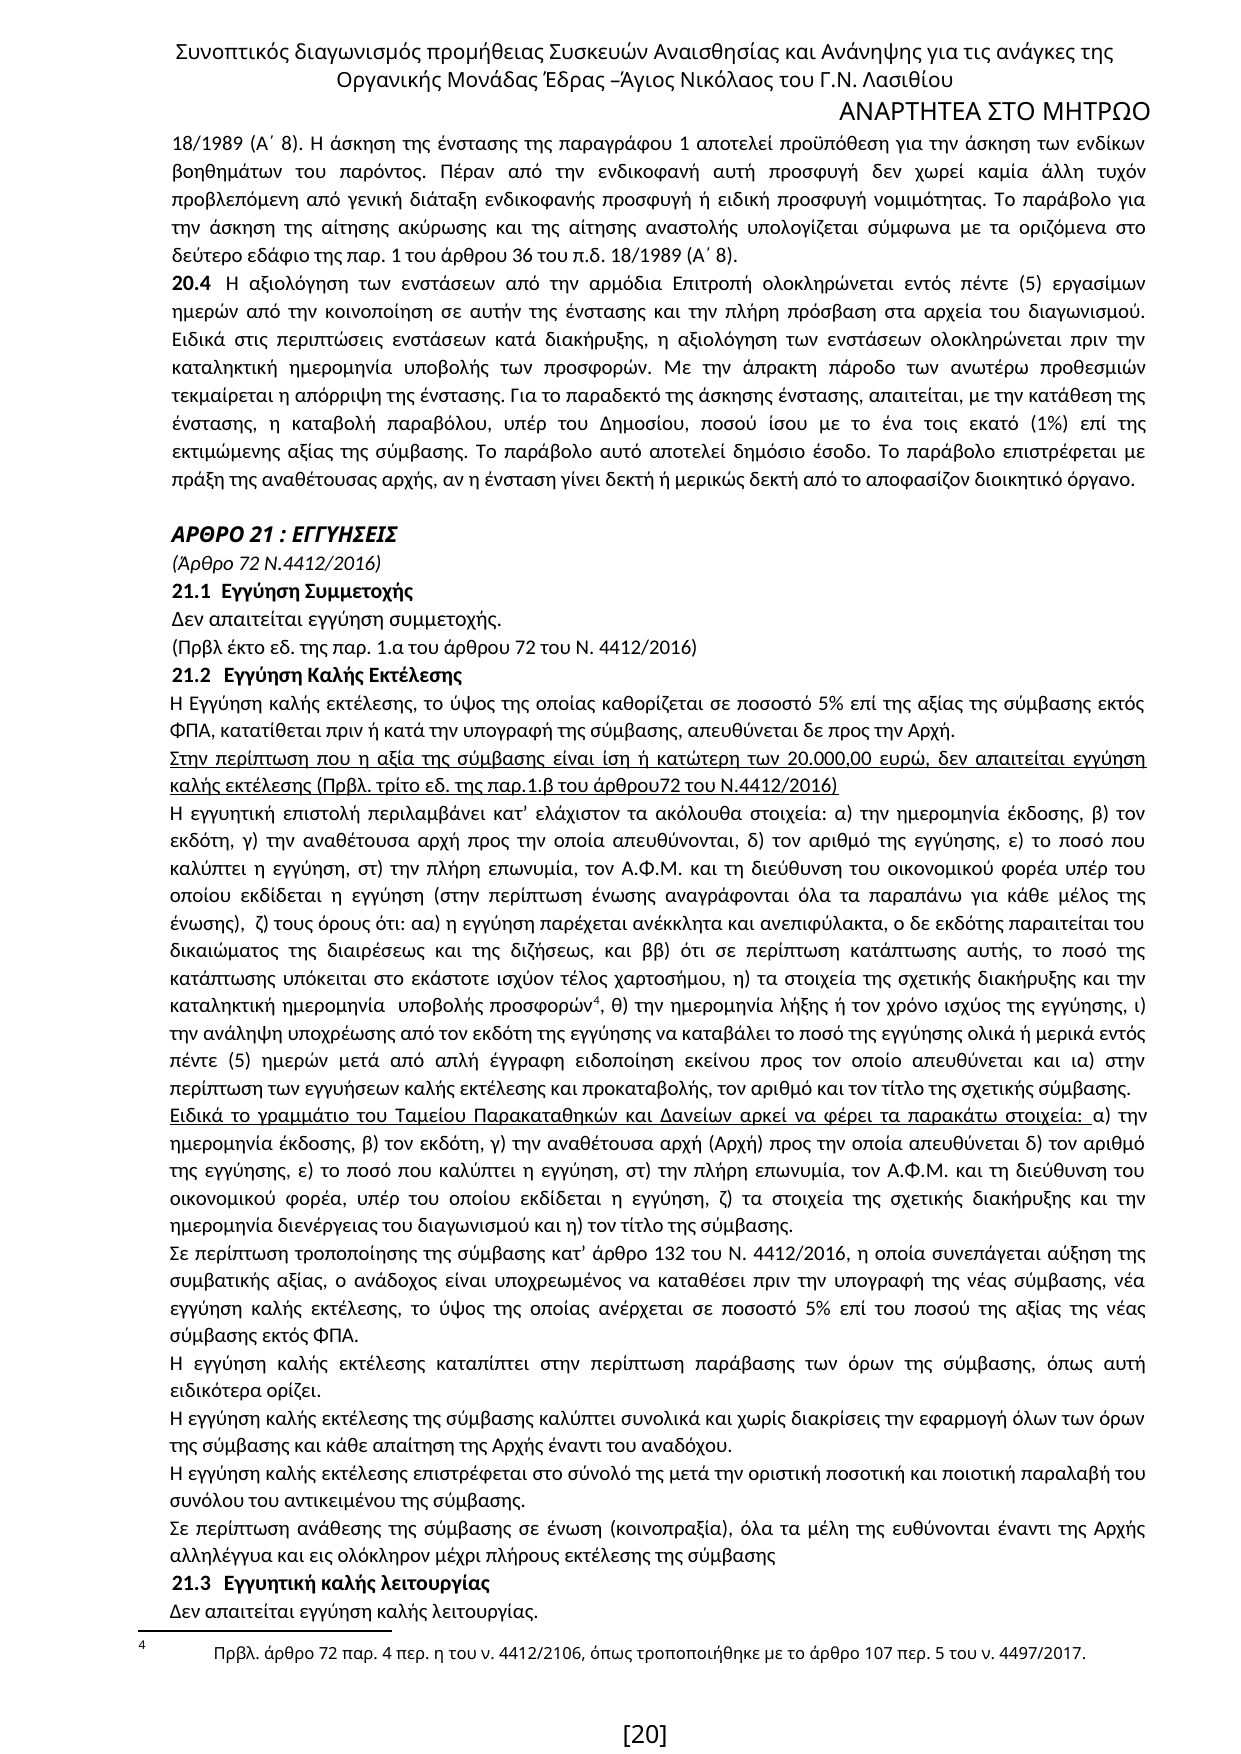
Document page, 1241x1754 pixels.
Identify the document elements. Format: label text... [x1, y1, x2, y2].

text Στην περίπτωση που η αξία της σύμβασης είναι ίση ή κατώτερη των 20.000,00 ευρώ, δεν απαιτείται εγγύηση καλής εκτέλεσης (Πρβλ. τρίτο εδ. της παρ.1.β του άρθρου72 του Ν.4412/2016) [169, 743, 1147, 767]
list Εγγύηση Συμμετοχής [172, 576, 1151, 604]
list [172, 128, 1147, 268]
list Η αξιολόγηση των ενστάσεων από την αρμόδια Επιτροπή ολοκληρώνεται εντός πέντε (5) εργασίμων ημερών από την κοινοποίηση σε αυτήν της ένστασης και την πλήρη πρόσβαση στα αρχεία του διαγωνισμού. Ειδικά στις περιπτώσεις ενστάσεων κατά διακήρυξης, η αξιολόγηση των ενστάσεων ολοκληρώνεται πριν την καταληκτική ημερομηνία υποβολής των προσφορών. Με την άπρακτη πάροδο των ανωτέρω προθεσμιών τεκμαίρεται η απόρριψη της ένστασης. Για το παραδεκτό της άσκησης ένστασης, απαιτείται, με την κατάθεση της ένστασης, η καταβολή παραβόλου, υπέρ του Δημοσίου, ποσού ίσου με το ένα τοις εκατό (1%) επί της εκτιμώμενης αξίας της σύμβασης. Το παράβολο αυτό αποτελεί δημόσιο έσοδο. Το παράβολο επιστρέφεται με πράξη της αναθέτουσας αρχής, αν η ένσταση γίνει δεκτή ή μερικώς δεκτή από το αποφασίζον διοικητικό όργανο. [172, 268, 1147, 492]
text Η εγγύηση καλής εκτέλεσης της σύμβασης καλύπτει συνολικά και χωρίς διακρίσεις την εφαρμογή όλων των όρων της σύμβασης και κάθε απαίτηση της Αρχής έναντι του αναδόχου. [169, 1403, 1147, 1458]
text ΑΡΘΡΟ 21 : ΕΓΓΥΗΣΕΙΣ [172, 520, 1151, 548]
text Η εγγύηση καλής εκτέλεσης καταπίπτει στην περίπτωση παράβασης των όρων της σύμβασης, όπως αυτή ειδικότερα ορίζει. [169, 1348, 1147, 1403]
text Η Εγγύηση καλής εκτέλεσης, το ύψος της οποίας καθορίζεται σε ποσοστό 5% επί της αξίας της σύμβασης εκτός ΦΠΑ, κατατίθεται πριν ή κατά την υπογραφή της σύμβασης, απευθύνεται δε προς την Αρχή. [169, 688, 1147, 743]
text Δεν απαιτείται εγγύηση καλής λειτουργίας. [169, 1596, 1147, 1624]
text Η εγγύηση καλής εκτέλεσης επιστρέφεται στο σύνολό της μετά την οριστική ποσοτική και ποιοτική παραλαβή του συνόλου του αντικειμένου της σύμβασης. [169, 1458, 1147, 1513]
text Στην περίπτωση που η αξία της σύμβασης είναι ίση ή κατώτερη των 20.000,00 ευρώ, δεν απαιτείται εγγύηση καλής εκτέλεσης (Πρβλ. τρίτο εδ. της παρ.1.β του άρθρου72 του Ν.4412/2016) [169, 768, 1147, 798]
list Εγγύηση Καλής Εκτέλεσης [172, 660, 1151, 688]
text Δεν απαιτείται εγγύηση συμμετοχής. [172, 604, 1151, 632]
text Σε περίπτωση ανάθεσης της σύμβασης σε ένωση (κοινοπραξία), όλα τα μέλη της ευθύνονται έναντι της Αρχής αλληλέγγυα και εις ολόκληρον μέχρι πλήρους εκτέλεσης της σύμβασης [169, 1513, 1147, 1568]
text (Άρθρο 72 Ν.4412/2016) [172, 548, 1151, 576]
text Η εγγυητική επιστολή περιλαμβάνει κατ’ ελάχιστον τα ακόλουθα στοιχεία: α) την ημερομηνία έκδοσης, β) τον εκδότη, γ) την αναθέτουσα αρχή προς την οποία απευθύνονται, δ) τον αριθμό της εγγύησης, ε) το ποσό που καλύπτει η εγγύηση, στ) την πλήρη επωνυμία, τον Α.Φ.Μ. και τη διεύθυνση του οικονομικού φορέα υπέρ του οποίου εκδίδεται η εγγύηση (στην περίπτωση ένωσης αναγράφονται όλα τα παραπάνω για κάθε μέλος της ένωσης), ζ) τους όρους ότι: αα) η εγγύηση παρέχεται ανέκκλητα και ανεπιφύλακτα, ο δε εκδότης παραιτείται του δικαιώματος της διαιρέσεως και της διζήσεως, και ββ) ότι σε περίπτωση κατάπτωσης αυτής, το ποσό της κατάπτωσης υπόκειται στο εκάστοτε ισχύον τέλος χαρτοσήμου, η) τα στοιχεία της σχετικής διακήρυξης και την καταληκτική ημερομηνία υποβολής προσφορών, θ) την ημερομηνία λήξης ή τον χρόνο ισχύος της εγγύησης, ι) την ανάληψη υποχρέωσης από τον εκδότη της εγγύησης να καταβάλει το ποσό της εγγύησης ολικά ή μερικά εντός πέντε (5) ημερών μετά από απλή έγγραφη ειδοποίηση εκείνου προς τον οποίο απευθύνεται και ια) στην περίπτωση των εγγυήσεων καλής εκτέλεσης και προκαταβολής, τον αριθμό και τον τίτλο της σχετικής σύμβασης. [169, 798, 1147, 1101]
text Σε περίπτωση τροποποίησης της σύμβασης κατ’ άρθρο 132 του Ν. 4412/2016, η οποία συνεπάγεται αύξηση της συμβατικής αξίας, ο ανάδοχος είναι υποχρεωμένος να καταθέσει πριν την υπογραφή της νέας σύμβασης, νέα εγγύηση καλής εκτέλεσης, το ύψος της οποίας ανέρχεται σε ποσοστό 5% επί του ποσού της αξίας της νέας σύμβασης εκτός ΦΠΑ. [169, 1238, 1147, 1348]
text (Πρβλ έκτο εδ. της παρ. 1.α του άρθρου 72 του Ν. 4412/2016) [172, 632, 1151, 660]
text Ειδικά το γραμμάτιο του Ταμείου Παρακαταθηκών και Δανείων αρκεί να φέρει τα παρακάτω στοιχεία: α) την ημερομηνία έκδοσης, β) τον εκδότη, γ) την αναθέτουσα αρχή (Αρχή) προς την οποία απευθύνεται δ) τον αριθμό της εγγύησης, ε) το ποσό που καλύπτει η εγγύηση, στ) την πλήρη επωνυμία, τον Α.Φ.Μ. και τη διεύθυνση του οικονομικού φορέα, υπέρ του οποίου εκδίδεται η εγγύηση, ζ) τα στοιχεία της σχετικής διακήρυξης και την ημερομηνία διενέργειας του διαγωνισμού και η) τον τίτλο της σύμβασης. [169, 1101, 1147, 1238]
list Εγγυητική καλής λειτουργίας [172, 1568, 1151, 1596]
